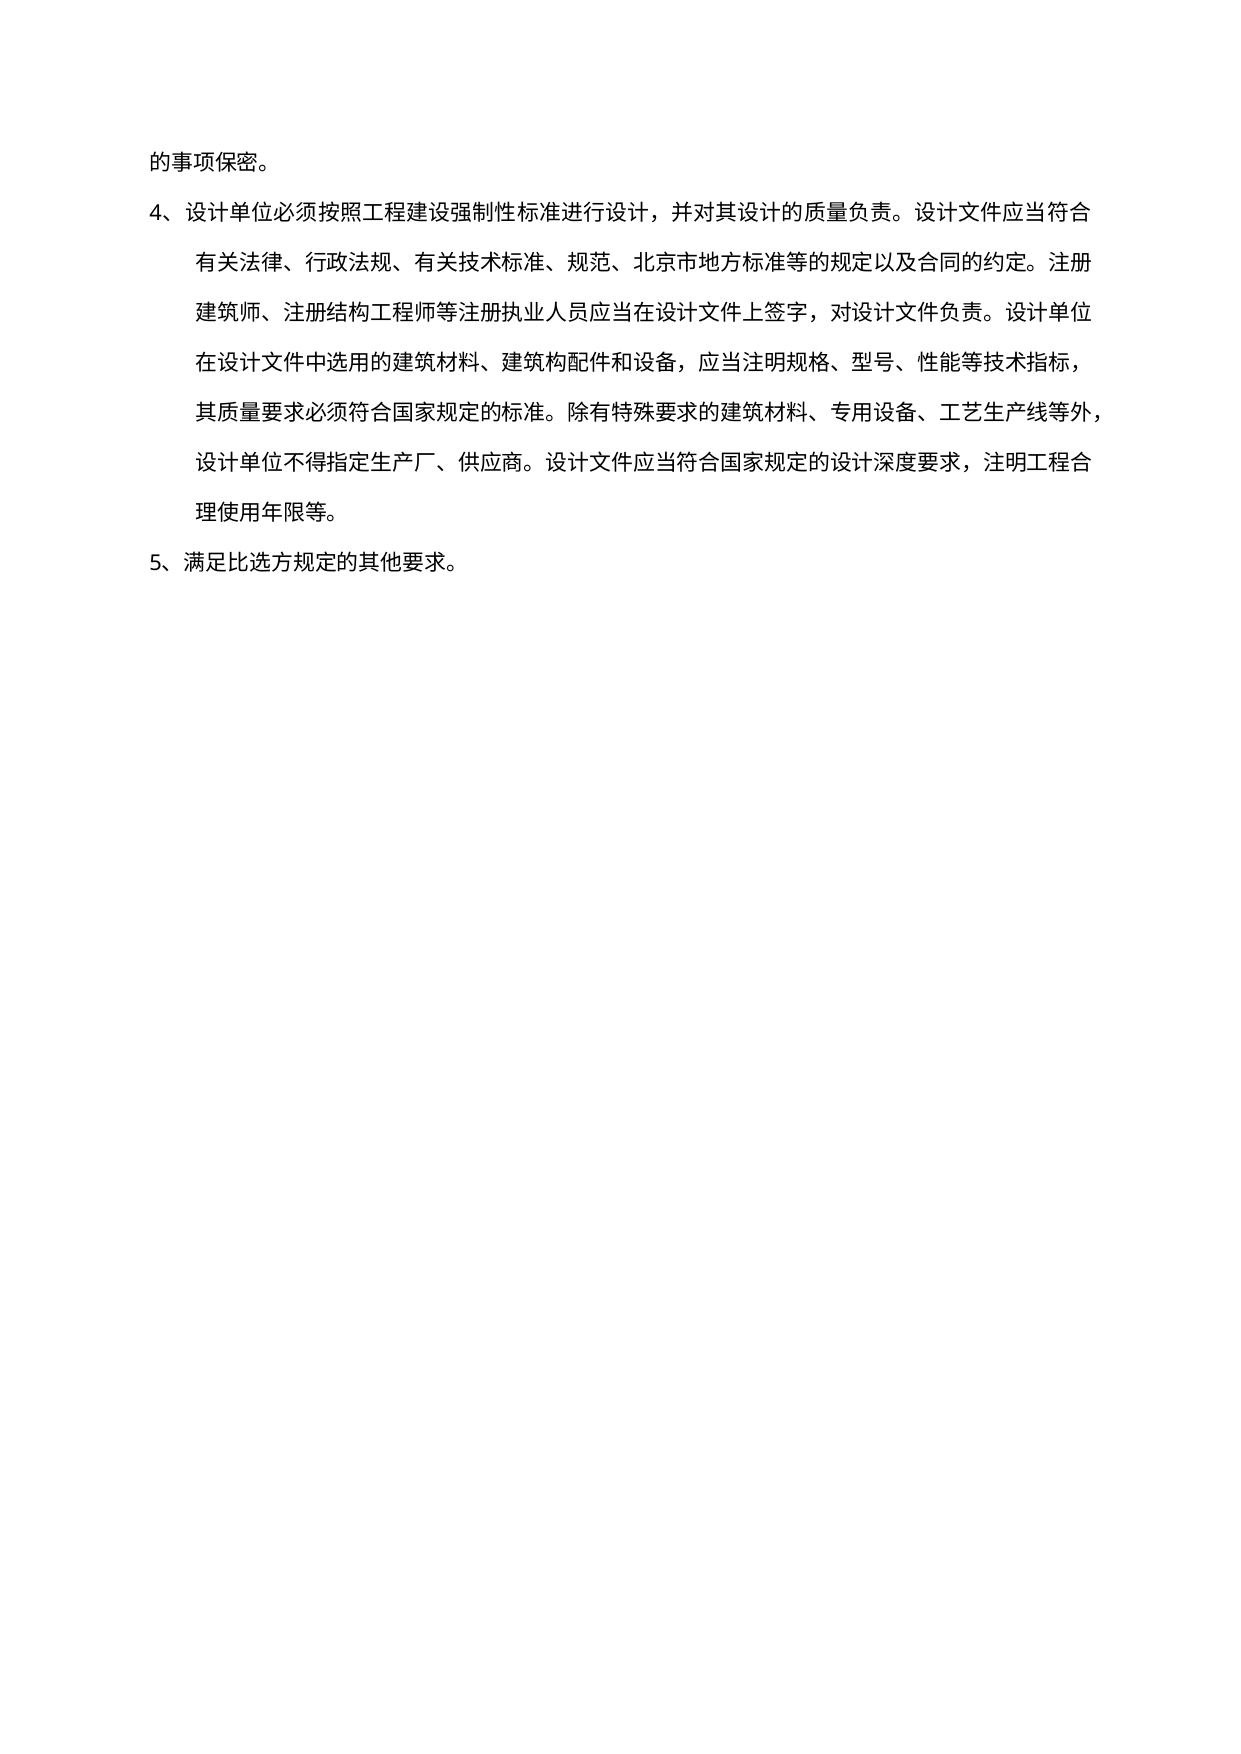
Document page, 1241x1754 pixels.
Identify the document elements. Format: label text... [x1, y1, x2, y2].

text 的事项保密。 [149, 130, 1092, 180]
text 5、满足比选方规定的其他要求。 [149, 530, 1092, 580]
text 4、设计单位必须按照工程建设强制性标准进行设计，并对其设计的质量负责。设计文件应当符合有关法律、行政法规、有关技术标准、规范、北京市地方标准等的规定以及合同的约定。注册建筑师、注册结构工程师等注册执业人员应当在设计文件上签字，对设计文件负责。设计单位在设计文件中选用的建筑材料、建筑构配件和设备，应当注明规格、型号、性能等技术指标，其质量要求必须符合国家规定的标准。除有特殊要求的建筑材料、专用设备、工艺生产线等外，设计单位不得指定生产厂、供应商。设计文件应当符合国家规定的设计深度要求，注明工程合理使用年限等。 [149, 180, 1092, 530]
